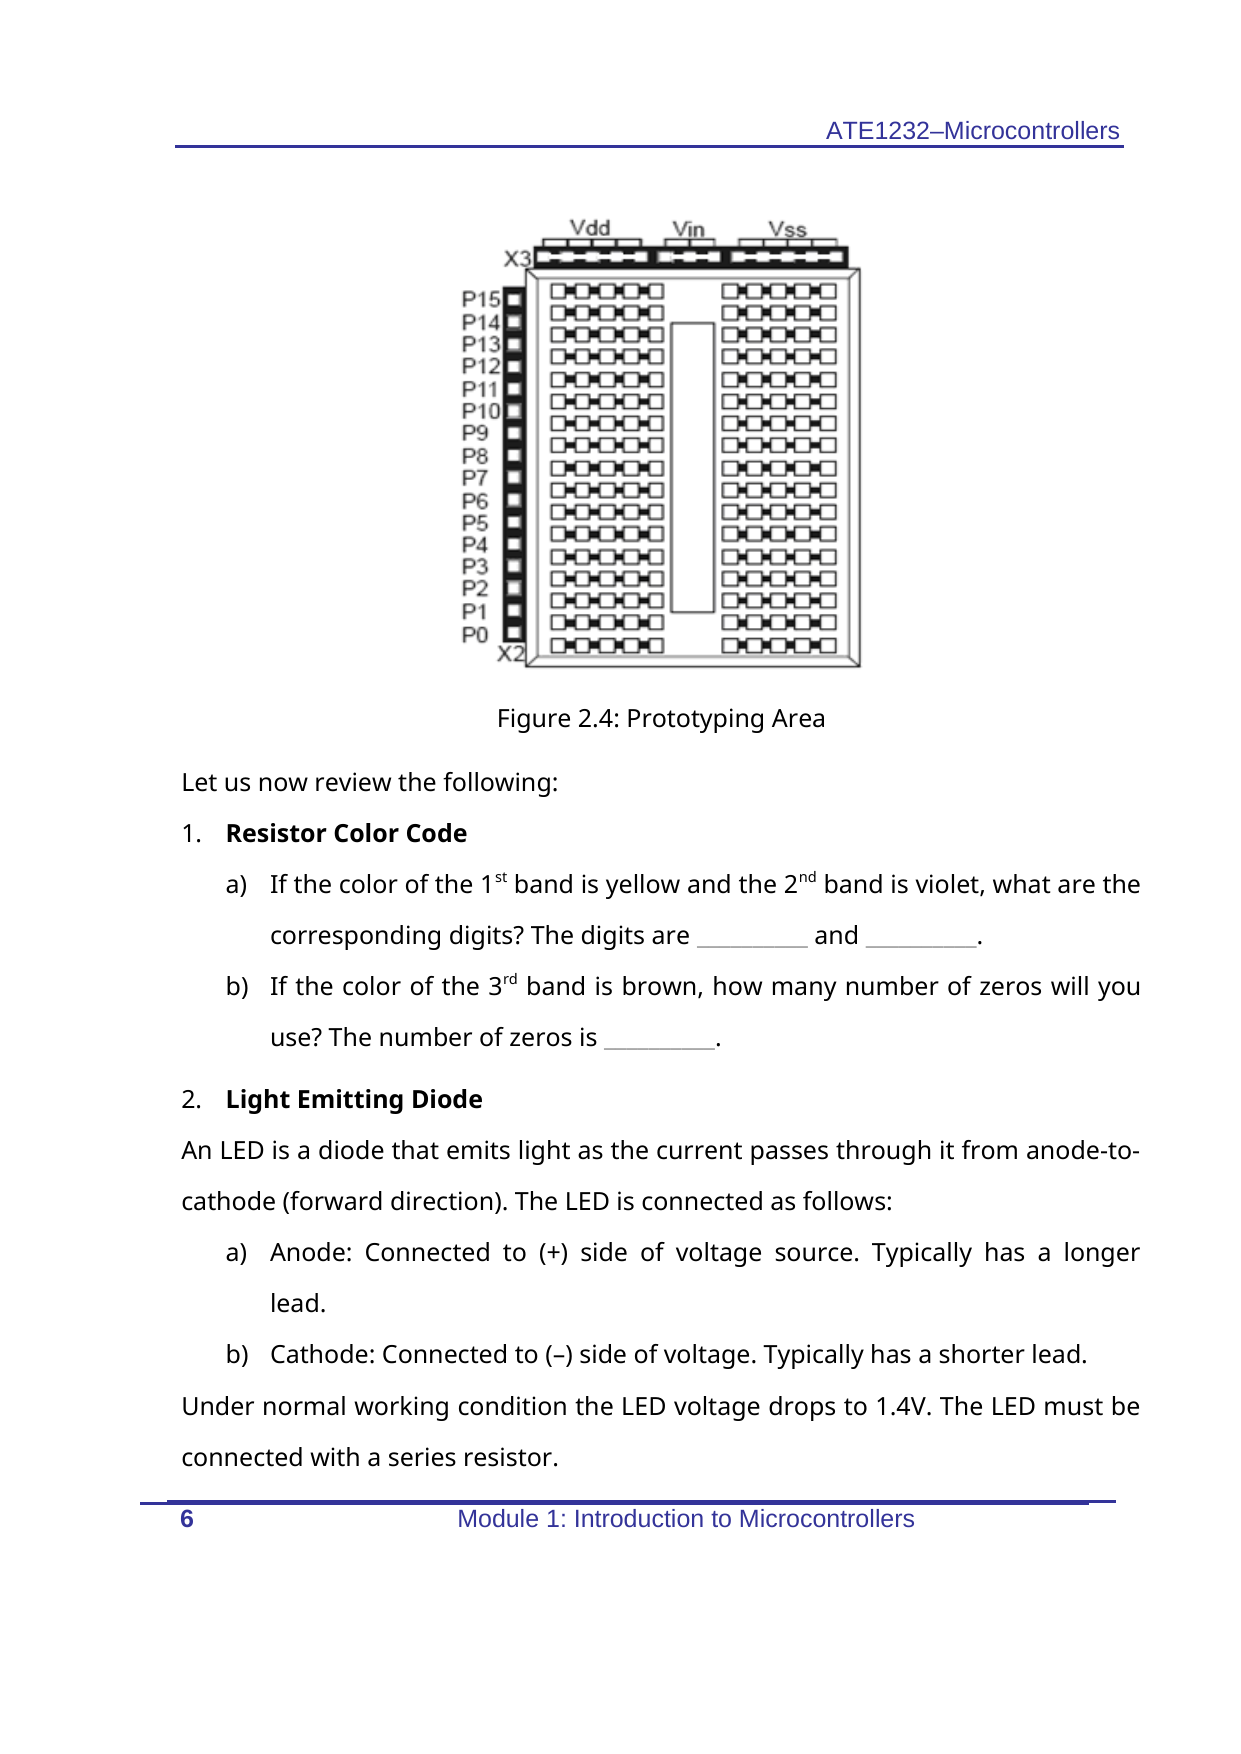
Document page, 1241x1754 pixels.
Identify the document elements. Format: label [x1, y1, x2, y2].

picture [455, 215, 868, 674]
table_header [180, 203, 1143, 1488]
